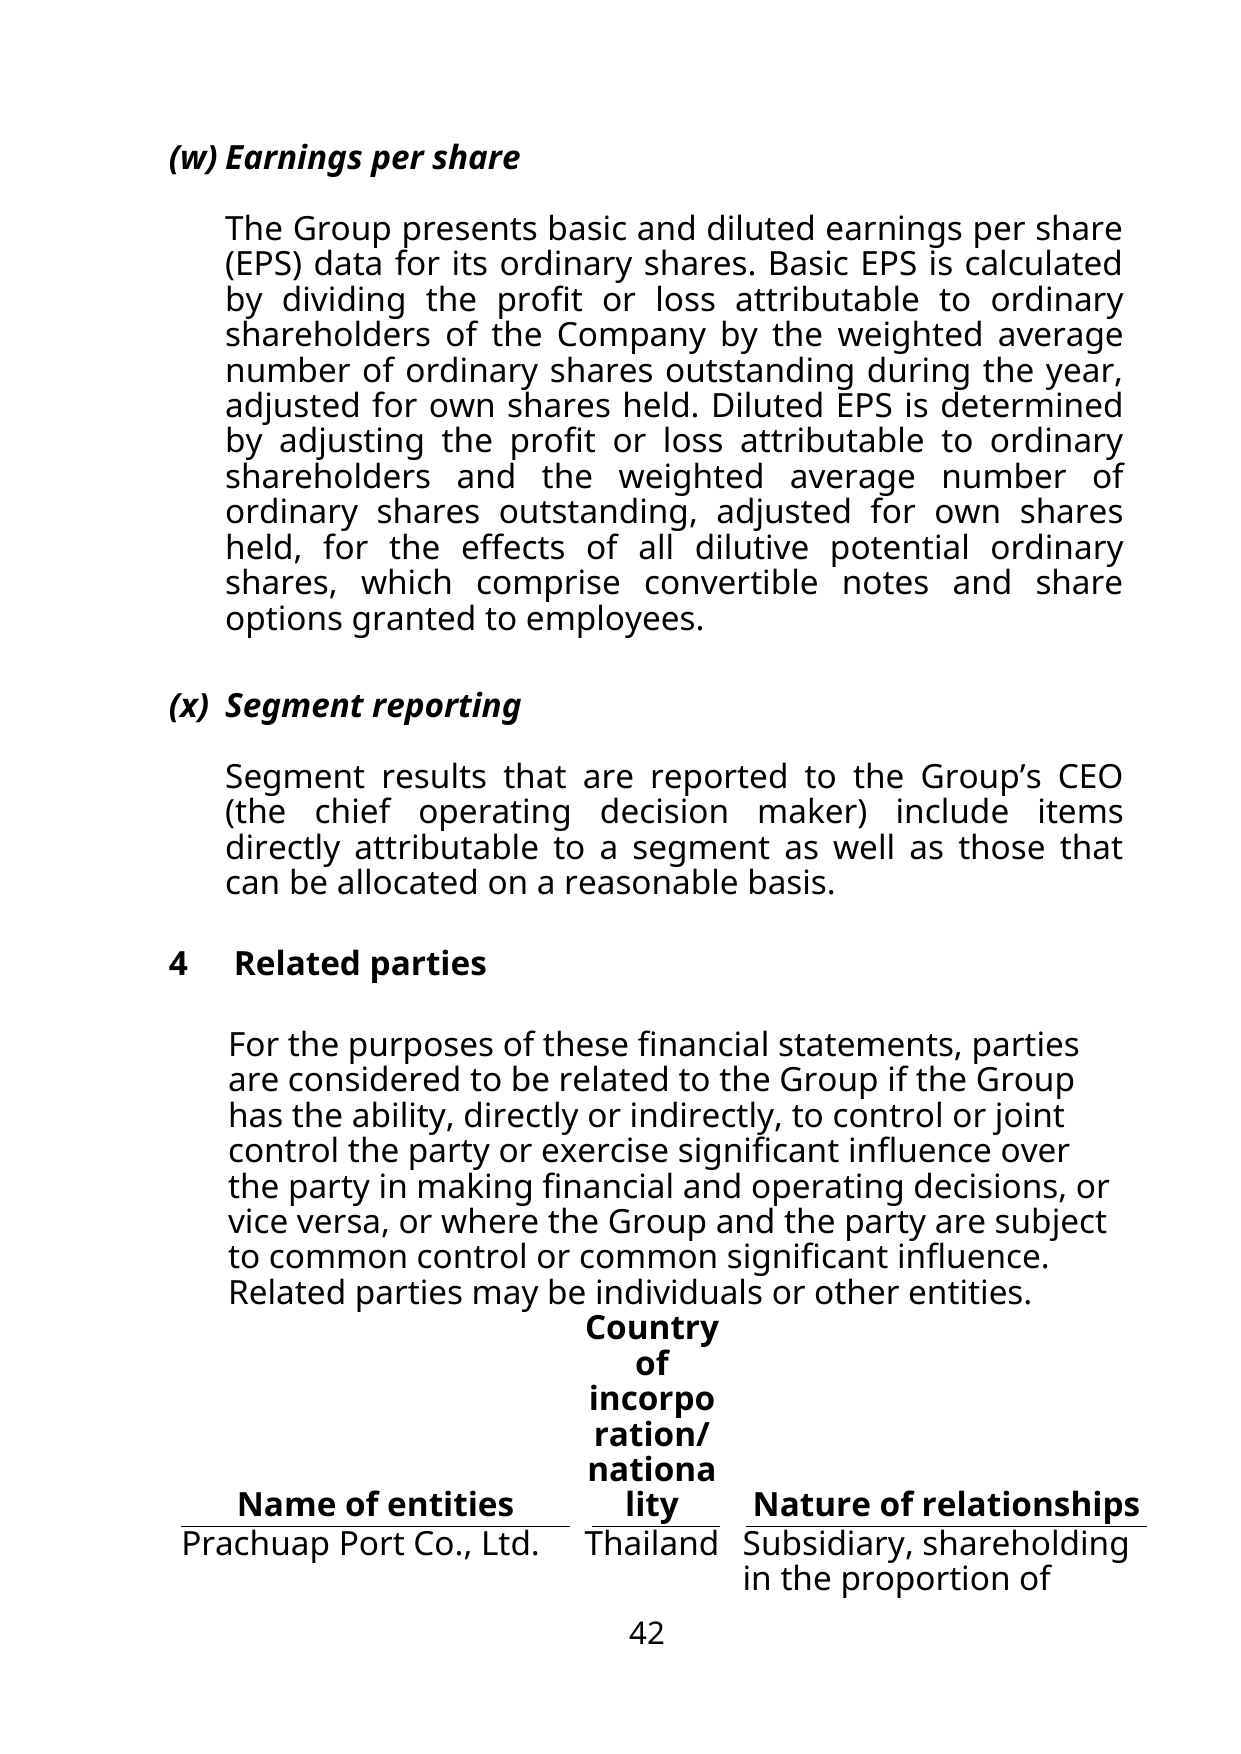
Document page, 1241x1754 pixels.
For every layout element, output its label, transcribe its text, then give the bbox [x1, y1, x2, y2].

table_header Country of incorporation/ nationality [581, 1311, 731, 1527]
table_cell Prachuap Port Co., Ltd. [169, 1527, 581, 1598]
text The Group presents basic and diluted earnings per share (EPS) data for its ordinary shares. Basic EPS is calculated by dividing the profit or loss attributable to ordinary shareholders of the Company by the weighted average number of ordinary shares outstanding during the year, adjusted for own shares held. Diluted EPS is determined by adjusting the profit or loss attributable to ordinary shareholders and the weighted average number of ordinary shares outstanding, adjusted for own shares held, for the effects of all dilutive potential ordinary shares, which comprise convertible notes and share options granted to employees. [225, 212, 1125, 637]
text (w) Earnings per share [169, 141, 1125, 177]
table_header Name of entities [169, 1311, 581, 1527]
text For the purposes of these financial statements, parties are considered to be related to the Group if the Group has the ability, directly or indirectly, to control or joint control the party or exercise significant influence over the party in making financial and operating decisions, or vice versa, or where the Group and the party are subject to common control or common significant influence. Related parties may be individuals or other entities. [228, 1028, 1125, 1311]
table_cell Thailand [581, 1527, 731, 1598]
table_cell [731, 1527, 1158, 1598]
text (x) Segment reporting [169, 689, 1125, 725]
text 4 Related parties [169, 947, 1125, 983]
table_header Nature of relationships [731, 1311, 1158, 1527]
text Segment results that are reported to the Group’s CEO (the chief operating decision maker) include items directly attributable to a segment as well as those that can be allocated on a reasonable basis. [225, 760, 1125, 902]
